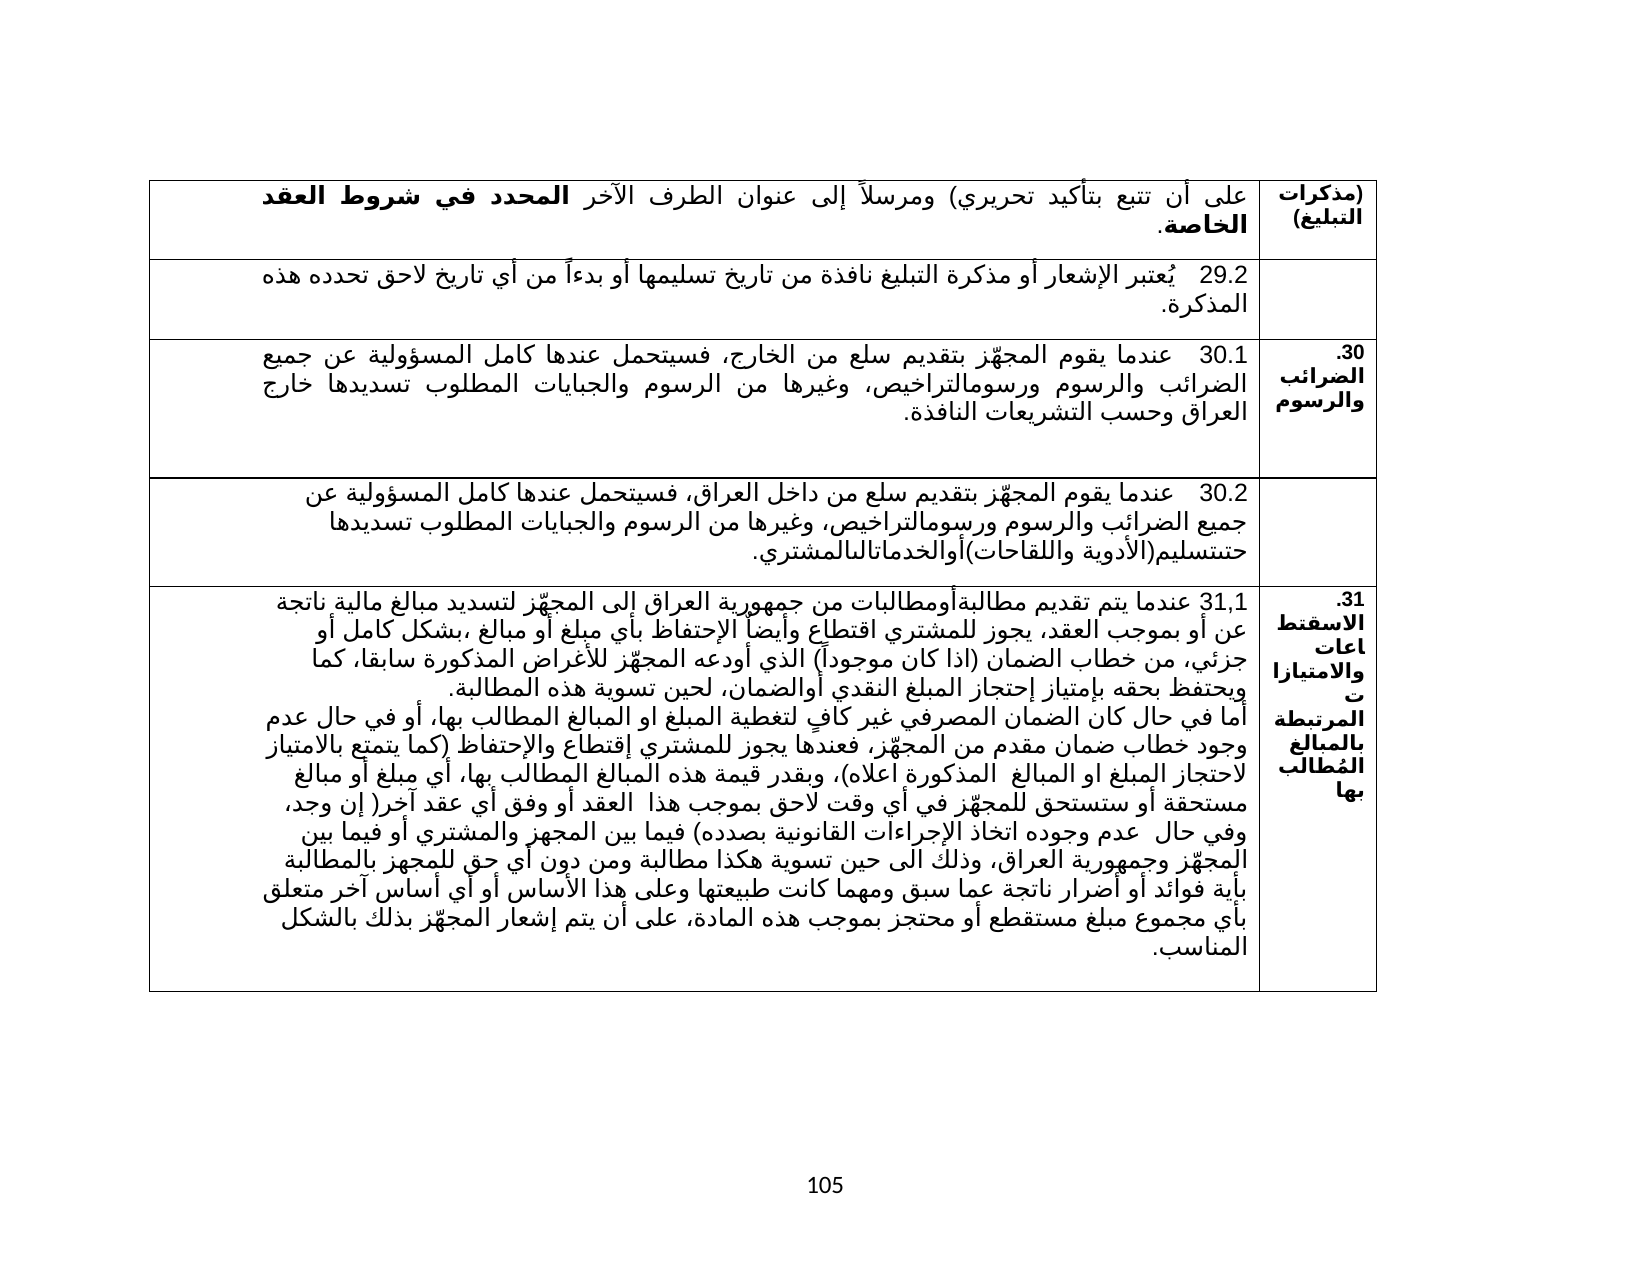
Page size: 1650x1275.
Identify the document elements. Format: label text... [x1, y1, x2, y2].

table_cell 31,1 عندما يتم تقديم مطالبةأومطالبات من جمهورية العراق الى المجهّز لتسديد مبالغ مالية ناتجة عن أو بموجب العقد، يجوز للمشتري اقتطاع وأيضاٌ الإحتفاظ بأي مبلغ أو مبالغ ،بشكل كامل أو جزئي، من خطاب الضمان (اذا كان موجوداً) الذي أودعه المجهّز للأغراض المذكورة سابقا، كما ويحتفظ بحقه بإمتياز إحتجاز المبلغ النقدي أوالضمان، لحين تسوية هذه المطالبة. أما في حال كان الضمان المصرفي غير كافٍ لتغطية المبلغ او المبالغ المطالب بها، أو في حال عدم وجود خطاب ضمان مقدم من المجهّز، فعندها يجوز للمشتري إقتطاع والإحتفاظ (كما يتمتع بالامتياز لاحتجاز المبلغ او المبالغ المذكورة اعلاه)، وبقدر قيمة هذه المبالغ المطالب بها، أي مبلغ أو مبالغ مستحقة أو ستستحق للمجهّز في أي وقت لاحق بموجب هذا العقد أو وفق أي عقد آخر( إن وجد، وفي حال عدم وجوده اتخاذ الإجراءات القانونية بصدده) فيما بين المجهز والمشتري أو فيما بين المجهّز وجمهورية العراق، وذلك الى حين تسوية هكذا مطالبة ومن دون أي حق للمجهز بالمطالبة بأية فوائد أو أضرار ناتجة عما سبق ومهما كانت طبيعتها وعلى هذا الأساس أو أي أساس آخر متعلق بأي مجموع مبلغ مستقطع أو محتجز بموجب هذه المادة، على أن يتم إشعار المجهّز بذلك بالشكل المناسب. [150, 587, 1259, 991]
table_cell 30.1 عندما يقوم المجهّز بتقديم سلع من الخارج، فسيتحمل عندها كامل المسؤولية عن جميع الضرائب والرسوم ورسومالتراخيص، وغيرها من الرسوم والجبايات المطلوب تسديدها خارج العراق وحسب التشريعات النافذة. [150, 340, 1259, 477]
table_cell [1260, 260, 1376, 339]
table_cell 30. الضرائب والرسوم [1260, 340, 1376, 477]
table_cell 29.2 يُعتبر الإشعار أو مذكرة التبليغ نافذة من تاريخ تسليمها أو بدءاً من أي تاريخ لاحق تحدده هذه المذكرة. [150, 260, 1259, 339]
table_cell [1260, 181, 1376, 259]
table_cell 30.2 عندما يقوم المجهّز بتقديم سلع من داخل العراق، فسيتحمل عندها كامل المسؤولية عن جميع الضرائب والرسوم ورسومالتراخيص، وغيرها من الرسوم والجبايات المطلوب تسديدها حتىتسليم(الأدوية واللقاحات)أوالخدماتالىالمشتري. [150, 479, 1259, 586]
table_cell 31. الاسقتطاعات والامتيازات المرتبطة بالمبالغ المُطالب بها [1260, 587, 1376, 991]
table_cell [1260, 479, 1376, 586]
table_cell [150, 181, 1259, 259]
